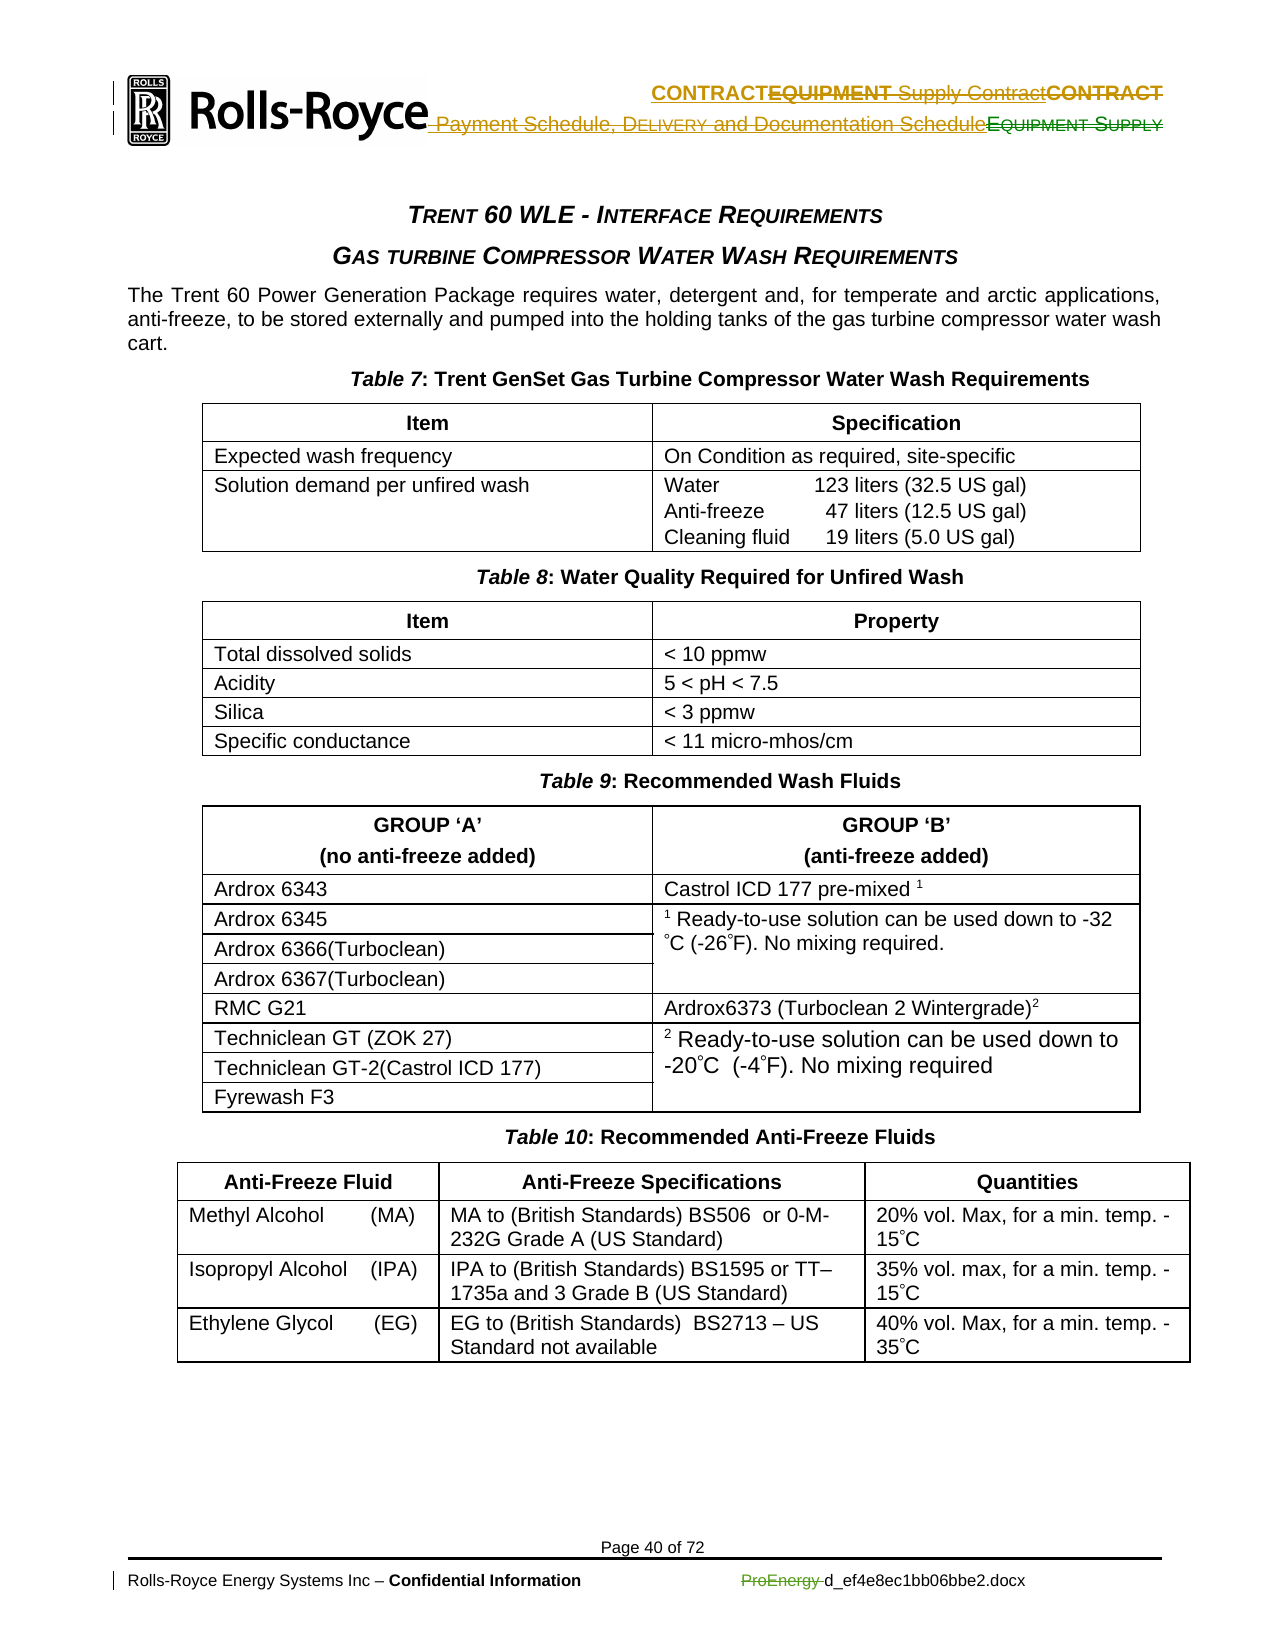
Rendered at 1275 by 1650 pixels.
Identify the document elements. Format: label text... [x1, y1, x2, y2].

table_header Anti-Freeze Specifications [440, 1163, 864, 1200]
table_cell Techniclean GT (ZOK 27) [203, 1024, 652, 1052]
table_header GROUP ‘A’ (no anti-freeze added) [203, 807, 652, 874]
table_cell 20% vol. Max, for a min. temp. -15C [866, 1201, 1189, 1253]
table_cell Water 123 liters (32.5 US gal) Anti-freeze 47 liters (12.5 US gal) Cleaning fluid 19 liters (5.0 US gal) [653, 471, 1140, 551]
text The Trent 60 Power Generation Package requires water, detergent and, for temperate and arctic applications, anti-freeze, to be stored externally and pumped into the holding tanks of the gas turbine compressor water wash cart. [127, 282, 1162, 354]
table_cell On Condition as required, site-specific [653, 442, 1140, 470]
table_cell < 10 ppmw [653, 640, 1140, 668]
table_cell < 3 ppmw [653, 698, 1140, 726]
table_cell Castrol ICD 177 pre-mixed 1 [653, 875, 1139, 903]
table_cell MA to (British Standards) BS506 or 0-M-232G Grade A (US Standard) [440, 1201, 864, 1253]
table_cell Ardrox 6367(Turboclean) [203, 964, 652, 992]
table_cell Fyrewash F3 [203, 1083, 652, 1111]
table_header Item [203, 404, 652, 441]
table_cell Ardrox 6345 [203, 905, 652, 933]
table_cell Ardrox 6366(Turboclean) [203, 935, 652, 963]
table_cell Expected wash frequency [203, 442, 652, 470]
table_cell 1 Ready-to-use solution can be used down to -32 C (-26F). No mixing required. [653, 905, 1139, 992]
table_header Property [653, 602, 1140, 639]
table_cell Isopropyl Alcohol (IPA) [178, 1255, 438, 1307]
table_cell Ardrox 6343 [203, 875, 652, 903]
table_cell RMC G21 [203, 994, 652, 1022]
table_header Quantities [866, 1163, 1189, 1200]
table_cell < 11 micro-mhos/cm [653, 727, 1140, 755]
table_cell Silica [203, 698, 652, 726]
table_cell IPA to (British Standards) BS1595 or TT–1735a and 3 Grade B (US Standard) [440, 1255, 864, 1307]
table_cell Acidity [203, 669, 652, 697]
picture [127, 75, 428, 146]
table_cell Solution demand per unfired wash [203, 471, 652, 551]
table_cell 40% vol. Max, for a min. temp. -35C [866, 1309, 1189, 1361]
table_header Specification [653, 404, 1140, 441]
subtitle Gas turbine Compressor Water Wash Requirements [127, 241, 1162, 270]
table_cell Specific conductance [203, 727, 652, 755]
table_header Anti-Freeze Fluid [178, 1163, 438, 1200]
table_cell Ardrox6373 (Turboclean 2 Wintergrade)2 [653, 994, 1139, 1022]
table_cell 5 < pH < 7.5 [653, 669, 1140, 697]
subtitle Trent 60 WLE - Interface Requirements [127, 200, 1162, 229]
table_header Item [203, 602, 652, 639]
table_cell 2 Ready-to-use solution can be used down to -20C (-4F). No mixing required [653, 1024, 1139, 1111]
table_cell Methyl Alcohol (MA) [178, 1201, 438, 1253]
table_cell EG to (British Standards) BS2713 – US Standard not available [440, 1309, 864, 1361]
table_header GROUP ‘B’ (anti-freeze added) [653, 807, 1139, 874]
table_cell 35% vol. max, for a min. temp. -15C [866, 1255, 1189, 1307]
table_cell Ethylene Glycol (EG) [178, 1309, 438, 1361]
table_cell Techniclean GT-2(Castrol ICD 177) [203, 1053, 652, 1081]
table_cell Total dissolved solids [203, 640, 652, 668]
